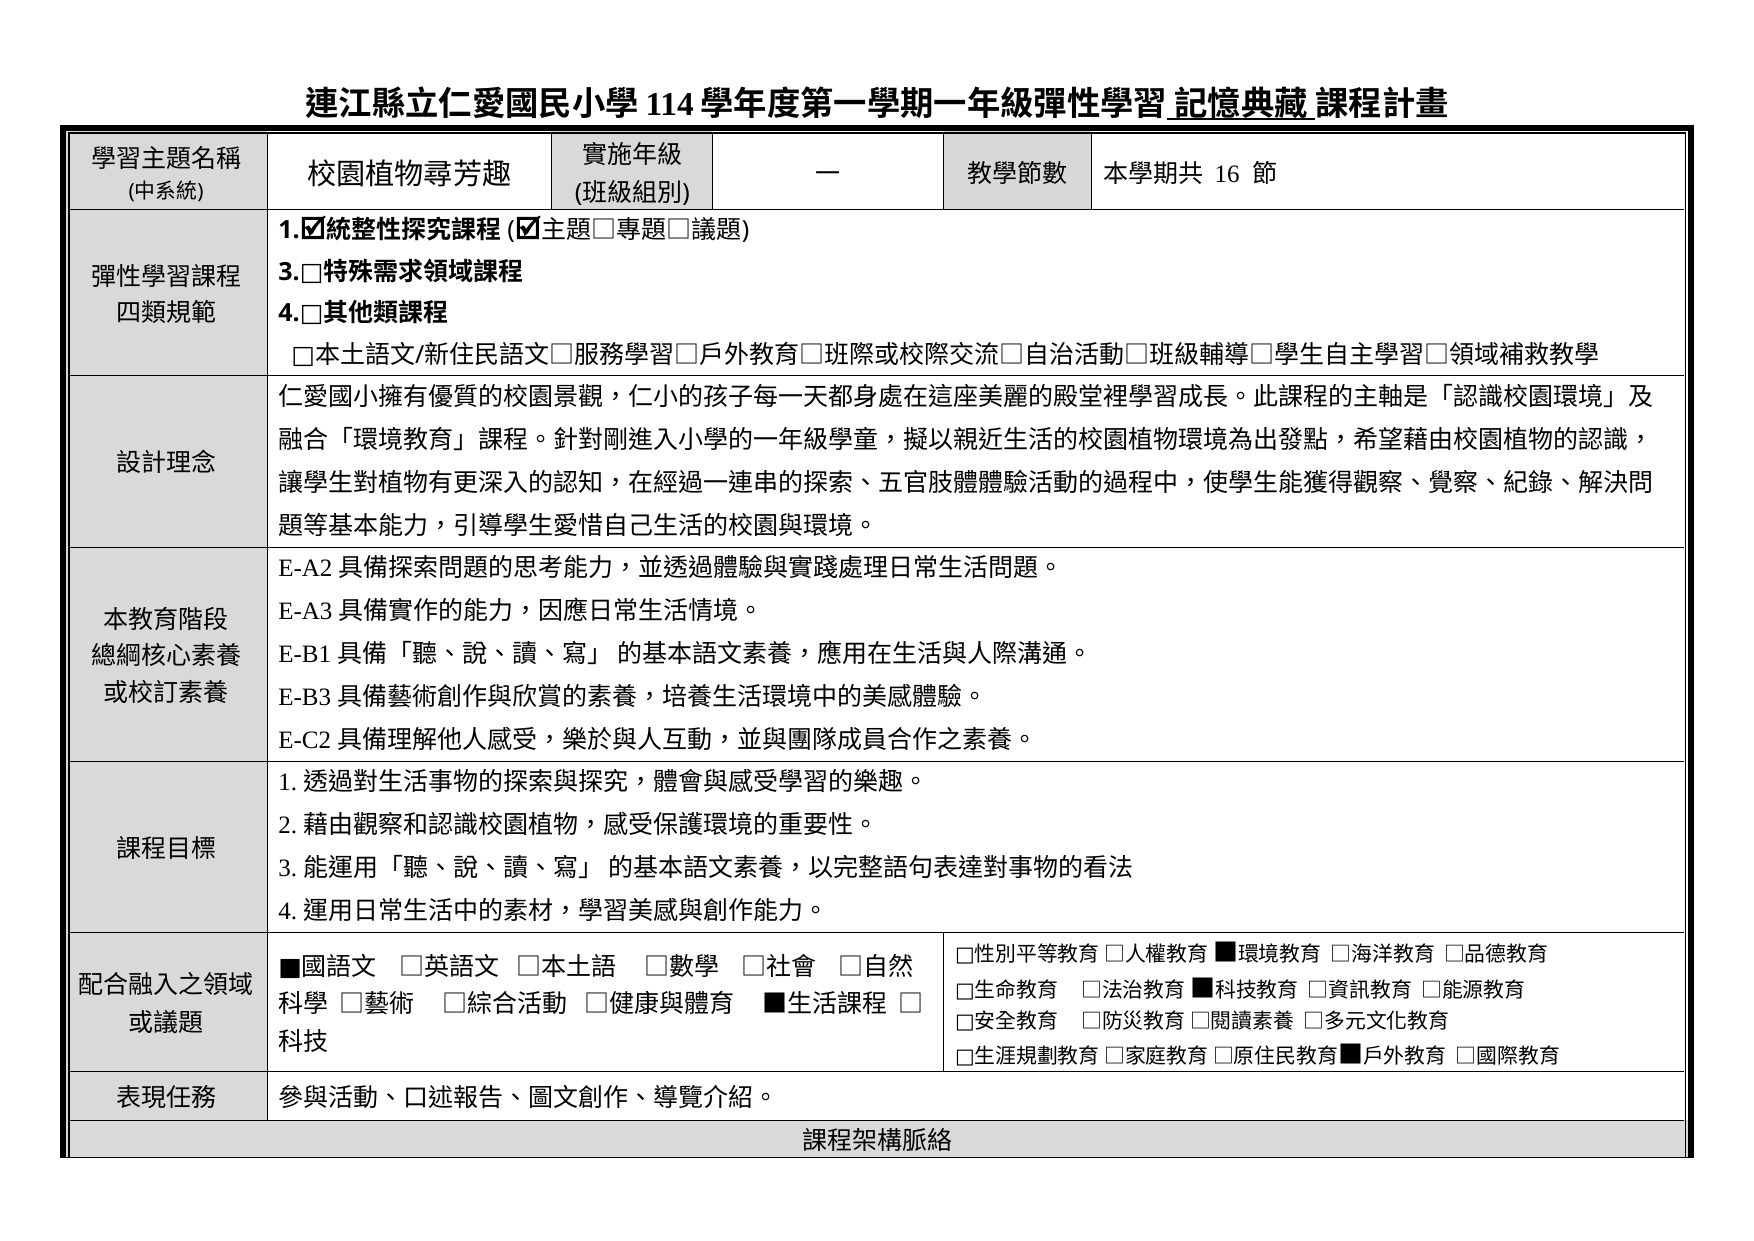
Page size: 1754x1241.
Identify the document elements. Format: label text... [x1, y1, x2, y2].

table_header 學習主題名稱 (中系統) [70, 134, 267, 209]
table_cell 本教育階段 總綱核心素養 或校訂素養 [70, 548, 267, 761]
table_cell 課程架構脈絡 [70, 1120, 1685, 1157]
table_cell 仁愛國小擁有優質的校園景觀，仁小的孩子每一天都身處在這座美麗的殿堂裡學習成長。此課程的主軸是「認識校園環境」及融合「環境教育」課程。針對剛進入小學的一年級學童，擬以親近生活的校園植物環境為出發點，希望藉由校園植物的認識，讓學生對植物有更深入的認知，在經過一連串的探索、五官肢體體驗活動的過程中，使學生能獲得觀察、覺察、紀錄、解決問題等基本能力，引導學生愛惜自己生活的校園與環境。 [268, 375, 1685, 547]
table_cell □性別平等教育 □人權教育 ■環境教育 □海洋教育 □品德教育 □生命教育 □法治教育 ■科技教育 □資訊教育 □能源教育 □安全教育 □防災教育 □閱讀素養 □多元文化教育 □生涯規劃教育 □家庭教育 □原住民教育■戶外教育 □國際教育 [944, 932, 1685, 1071]
table_cell E-A2 具備探索問題的思考能力，並透過體驗與實踐處理日常生活問題。 E-A3 具備實作的能力，因應日常生活情境。 E-B1 具備「聽、說、讀、寫」 的基本語文素養，應用在生活與人際溝通。 E-B3 具備藝術創作與欣賞的素養，培養生活環境中的美感體驗。 E-C2 具備理解他人感受，樂於與人互動，並與團隊成員合作之素養。 [268, 547, 1685, 761]
table_cell 設計理念 [70, 376, 267, 547]
table_header 本學期共 16 節 [1092, 134, 1685, 209]
table_header 一 [713, 134, 943, 209]
table_cell 1.統整性探究課程 (主題□專題□議題) 3.□特殊需求領域課程 4.□其他類課程 □本土語文/新住民語文□服務學習□戶外教育□班際或校際交流□自治活動□班級輔導□學生自主學習□領域補救教學 [268, 209, 1685, 375]
table_cell 參與活動、口述報告、圖文創作、導覽介紹。 [268, 1071, 1685, 1120]
table_cell 1. 透過對生活事物的探索與探究，體會與感受學習的樂趣。 2. 藉由觀察和認識校園植物，感受保護環境的重要性。 3. 能運用「聽、說、讀、寫」 的基本語文素養，以完整語句表達對事物的看法 4. 運用日常生活中的素材，學習美感與創作能力。 [268, 761, 1685, 932]
text 連江縣立仁愛國民小學114學年度第一學期一年級彈性學習 記憶典藏 課程計畫 [59, 76, 1695, 124]
table_cell 課程目標 [70, 762, 267, 932]
table_cell 配合融入之領域或議題 [70, 933, 267, 1071]
table_cell 彈性學習課程 四類規範 [70, 210, 267, 375]
table_header 教學節數 [944, 134, 1091, 209]
table_header 實施年級 (班級組別) [552, 134, 712, 209]
table_header 校園植物尋芳趣 [268, 134, 551, 209]
table_cell ■國語文 □英語文 □本土語 □數學 □社會 □自然科學 □藝術 □綜合活動 □健康與體育 ■生活課程 □科技 [268, 933, 943, 1071]
table_cell 表現任務 [70, 1072, 267, 1120]
